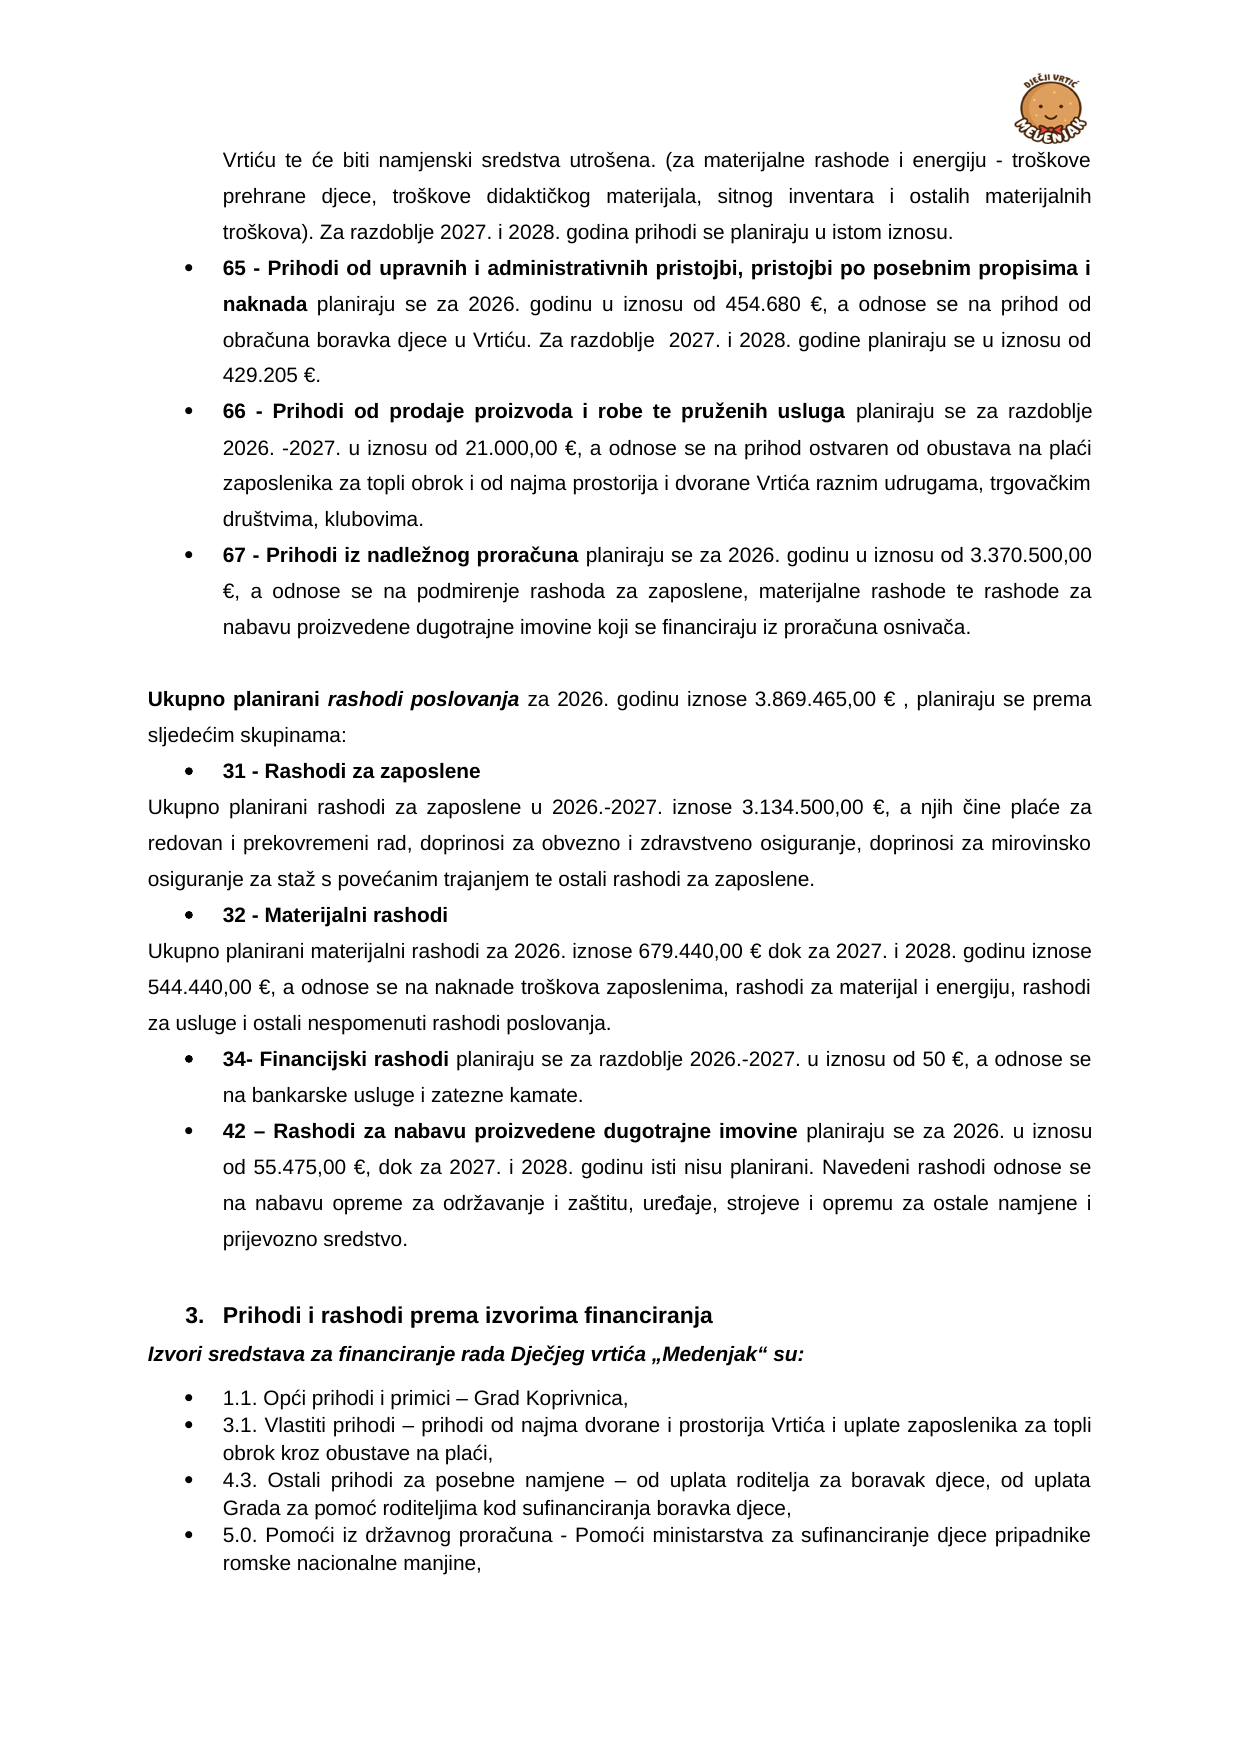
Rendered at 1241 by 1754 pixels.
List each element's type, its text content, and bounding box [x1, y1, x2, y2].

list 67 - Prihodi iz nadležnog proračuna planiraju se za 2026. godinu u iznosu od 3.370.500,00 €, a odnose se na podmirenje rashoda za zaposlene, materijalne rashode te rashode za nabavu proizvedene dugotrajne imovine koji se financiraju iz proračuna osnivača. [185, 543, 1093, 639]
list 42 – Rashodi za nabavu proizvedene dugotrajne imovine planiraju se za 2026. u iznosu od 55.475,00 €, dok za 2027. i 2028. godinu isti nisu planirani. Navedeni rashodi odnose se na nabavu opreme za održavanje i zaštitu, uređaje, strojeve i opremu za ostale namjene i prijevozno sredstvo. [185, 1118, 1093, 1250]
list 3.1. Vlastiti prihodi – prihodi od najma dvorane i prostorija Vrtića i uplate zaposlenika za topli obrok kroz obustave na plaći, [185, 1413, 1093, 1465]
text Ukupno planirani materijalni rashodi za 2026. iznose 679.440,00 € dok za 2027. i 2028. godinu iznose 544.440,00 €, a odnose se na naknade troškova zaposlenima, rashodi za materijal i energiju, rashodi za usluge i ostali nespomenuti rashodi poslovanja. [148, 939, 1093, 1034]
text Ukupno planirani rashodi poslovanja za 2026. godinu iznose 3.869.465,00 € , planiraju se prema sljedećim skupinama: [148, 687, 1093, 747]
list Prihodi i rashodi prema izvorima financiranja [185, 1302, 1093, 1328]
list 4.3. Ostali prihodi za posebne namjene – od uplata roditelja za boravak djece, od uplata Grada za pomoć roditeljima kod sufinanciranja boravka djece, [185, 1468, 1093, 1520]
list 65 - Prihodi od upravnih i administrativnih pristojbi, pristojbi po posebnim propisima i naknada planiraju se za 2026. godinu u iznosu od 454.680 €, a odnose se na prihod od obračuna boravka djece u Vrtiću. Za razdoblje 2027. i 2028. godine planiraju se u iznosu od 429.205 €. [185, 255, 1093, 387]
picture [1010, 73, 1091, 144]
text Ukupno planirani rashodi za zaposlene u 2026.-2027. iznose 3.134.500,00 €, a njih čine plaće za redovan i prekovremeni rad, doprinosi za obvezno i zdravstveno osiguranje, doprinosi za mirovinsko osiguranje za staž s povećanim trajanjem te ostali rashodi za zaposlene. [148, 795, 1093, 891]
list 66 - Prihodi od prodaje proizvoda i robe te pruženih usluga planiraju se za razdoblje 2026. -2027. u iznosu od 21.000,00 €, a odnose se na prihod ostvaren od obustava na plaći zaposlenika za topli obrok i od najma prostorija i dvorane Vrtića raznim udrugama, trgovačkim društvima, klubovima. [185, 399, 1093, 531]
list 32 - Materijalni rashodi [185, 903, 1093, 927]
list 34- Financijski rashodi planiraju se za razdoblje 2026.-2027. u iznosu od 50 €, a odnose se na bankarske usluge i zatezne kamate. [185, 1047, 1093, 1107]
list 5.0. Pomoći iz državnog proračuna - Pomoći ministarstva za sufinanciranje djece pripadnike romske nacionalne manjine, [185, 1523, 1093, 1575]
list 31 - Rashodi za zaposlene [185, 759, 1093, 783]
list 1.1. Opći prihodi i primici – Grad Koprivnica, [185, 1386, 1093, 1409]
text Izvori sredstava za financiranje rada Dječjeg vrtića „Medenjak“ su: [148, 1341, 1093, 1365]
